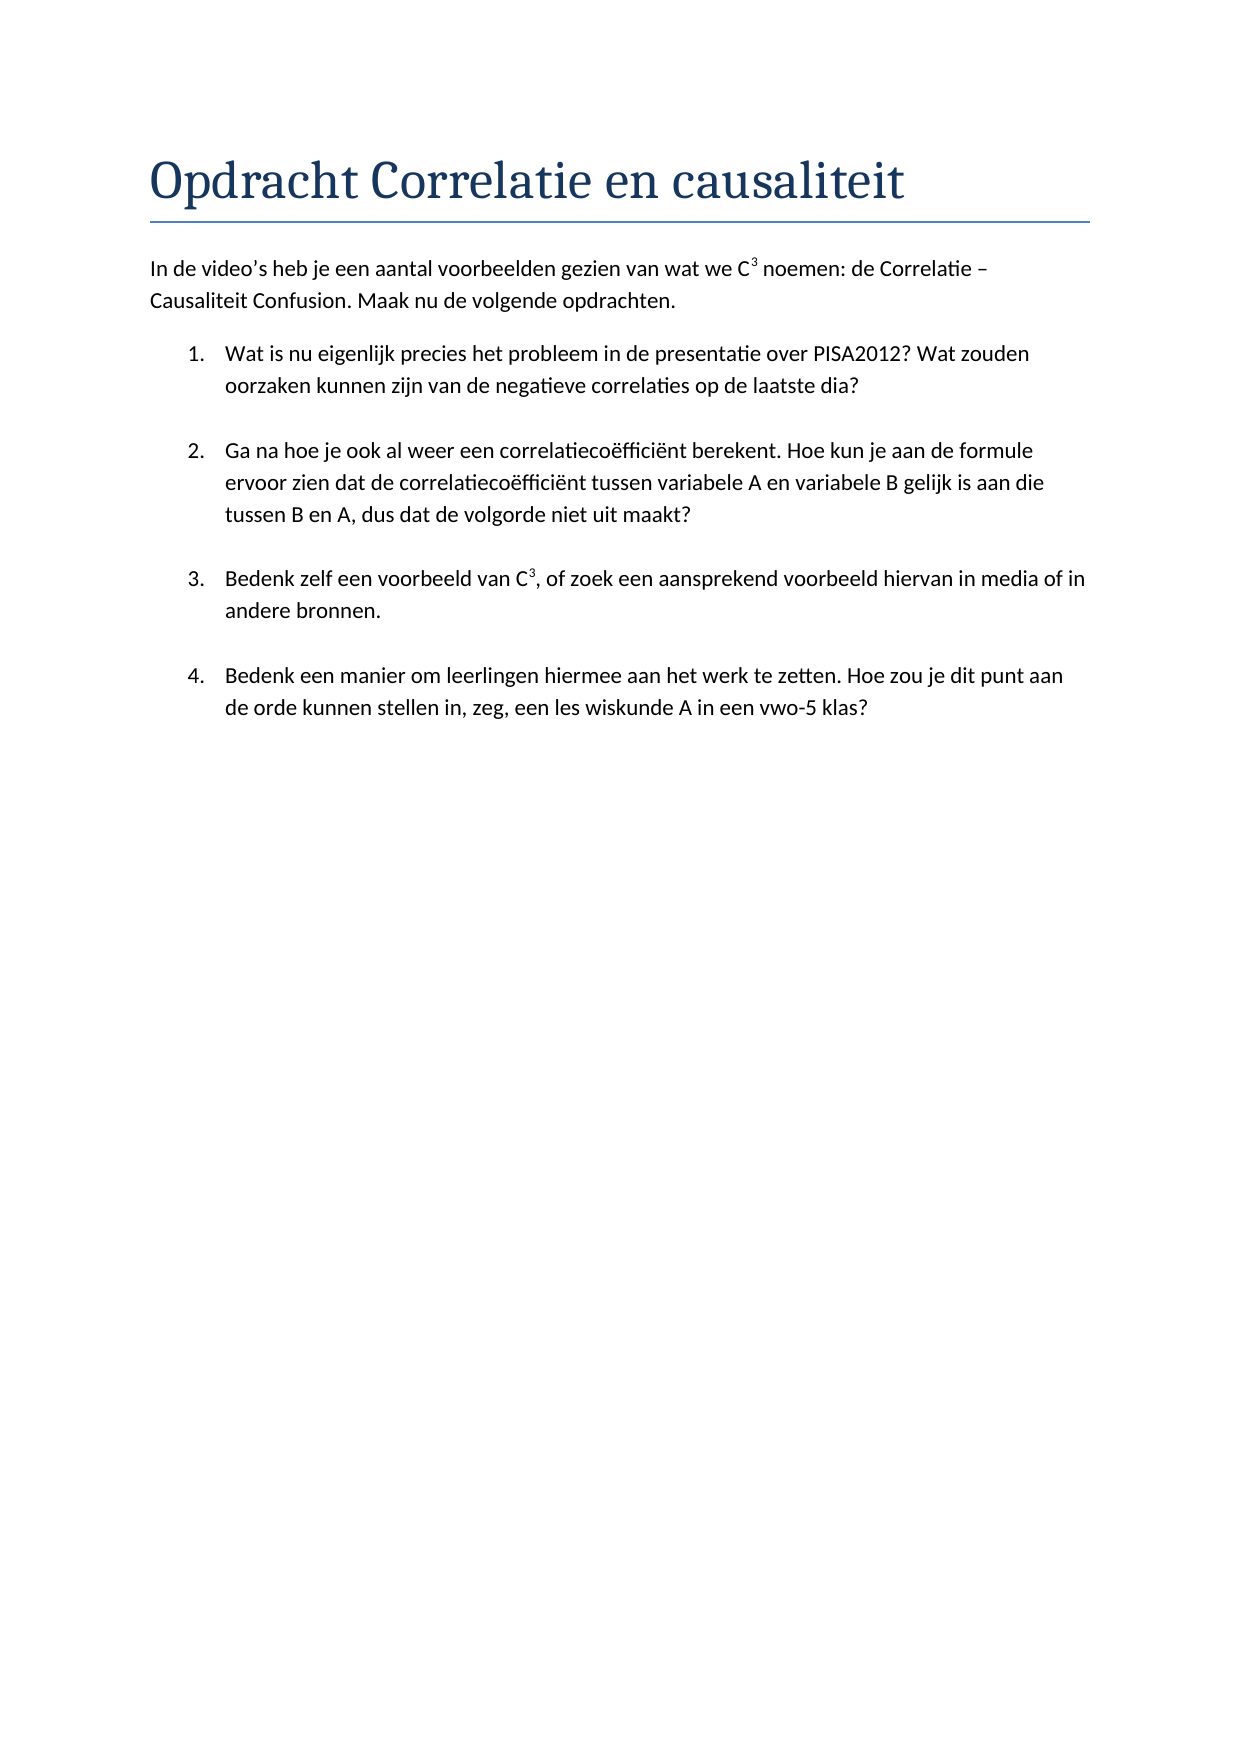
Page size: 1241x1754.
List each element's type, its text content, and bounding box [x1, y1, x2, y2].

list Bedenk een manier om leerlingen hiermee aan het werk te zetten. Hoe zou je dit punt aan de orde kunnen stellen in, zeg, een les wiskunde A in een vwo-5 klas? [187, 661, 1090, 721]
list Ga na hoe je ook al weer een correlatiecoëfficiënt berekent. Hoe kun je aan de formule ervoor zien dat de correlatiecoëfficiënt tussen variabele A en variabele B gelijk is aan die tussen B en A, dus dat de volgorde niet uit maakt? [187, 436, 1090, 528]
list Wat is nu eigenlijk precies het probleem in de presentatie over PISA2012? Wat zouden oorzaken kunnen zijn van de negatieve correlaties op de laatste dia? [187, 339, 1090, 432]
list Bedenk zelf een voorbeeld van C3, of zoek een aansprekend voorbeeld hiervan in media of in andere bronnen. [187, 564, 1090, 657]
title Opdracht Correlatie en causaliteit [150, 150, 1090, 221]
text In de video’s heb je een aantal voorbeelden gezien van wat we C3 noemen: de Correlatie – Causaliteit Confusion. Maak nu de volgende opdrachten. [150, 254, 1090, 314]
